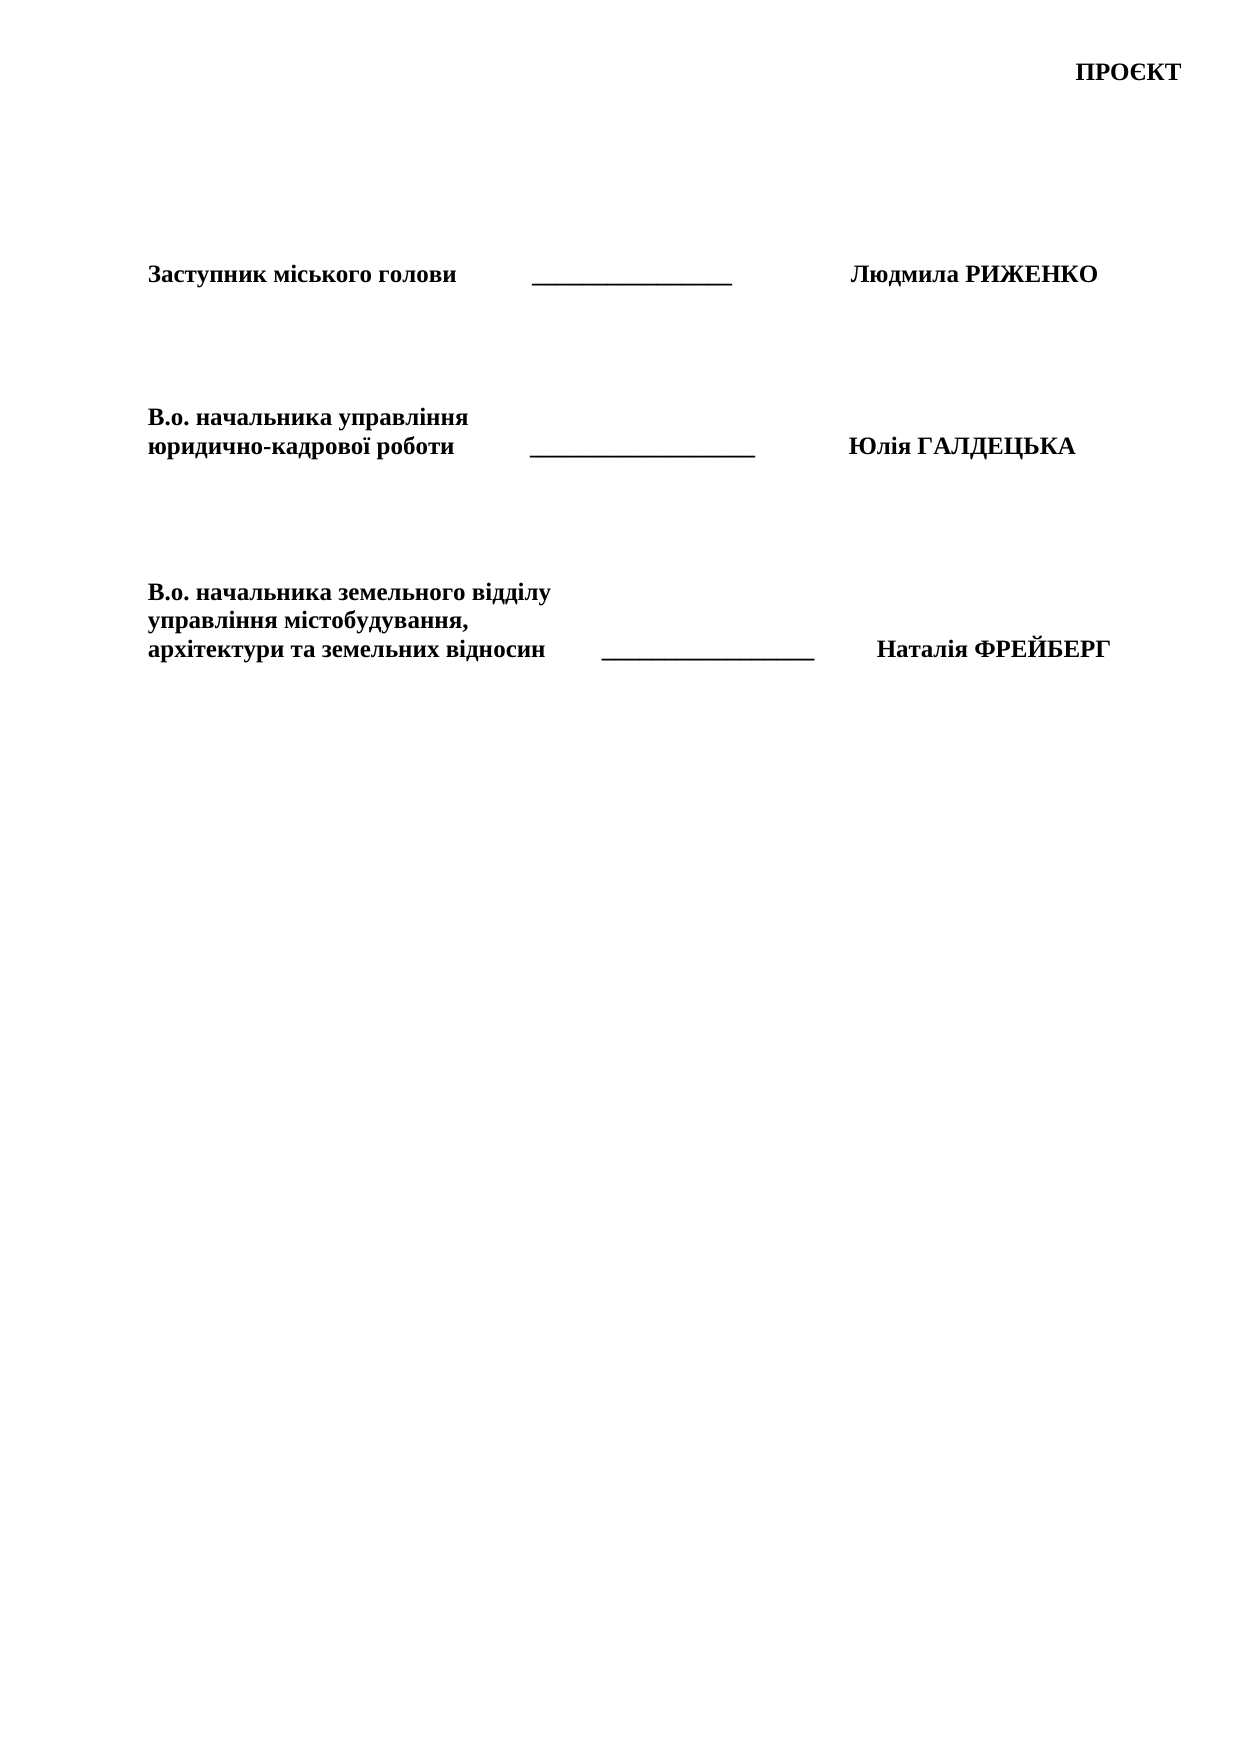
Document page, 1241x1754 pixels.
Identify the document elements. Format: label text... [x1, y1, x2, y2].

text архітектури та земельних відносин _________________ Наталія ФРЕЙБЕРГ [148, 634, 1181, 663]
text управління містобудування, [148, 605, 1181, 634]
text В.о. начальника земельного відділу [148, 577, 1181, 605]
text В.о. начальника управління [148, 374, 1181, 431]
text Заступник міського голови ________________ Людмила РИЖЕНКО [148, 259, 1181, 287]
text юридично-кадрової роботи __________________ Юлія ГАЛДЕЦЬКА [148, 431, 1181, 460]
